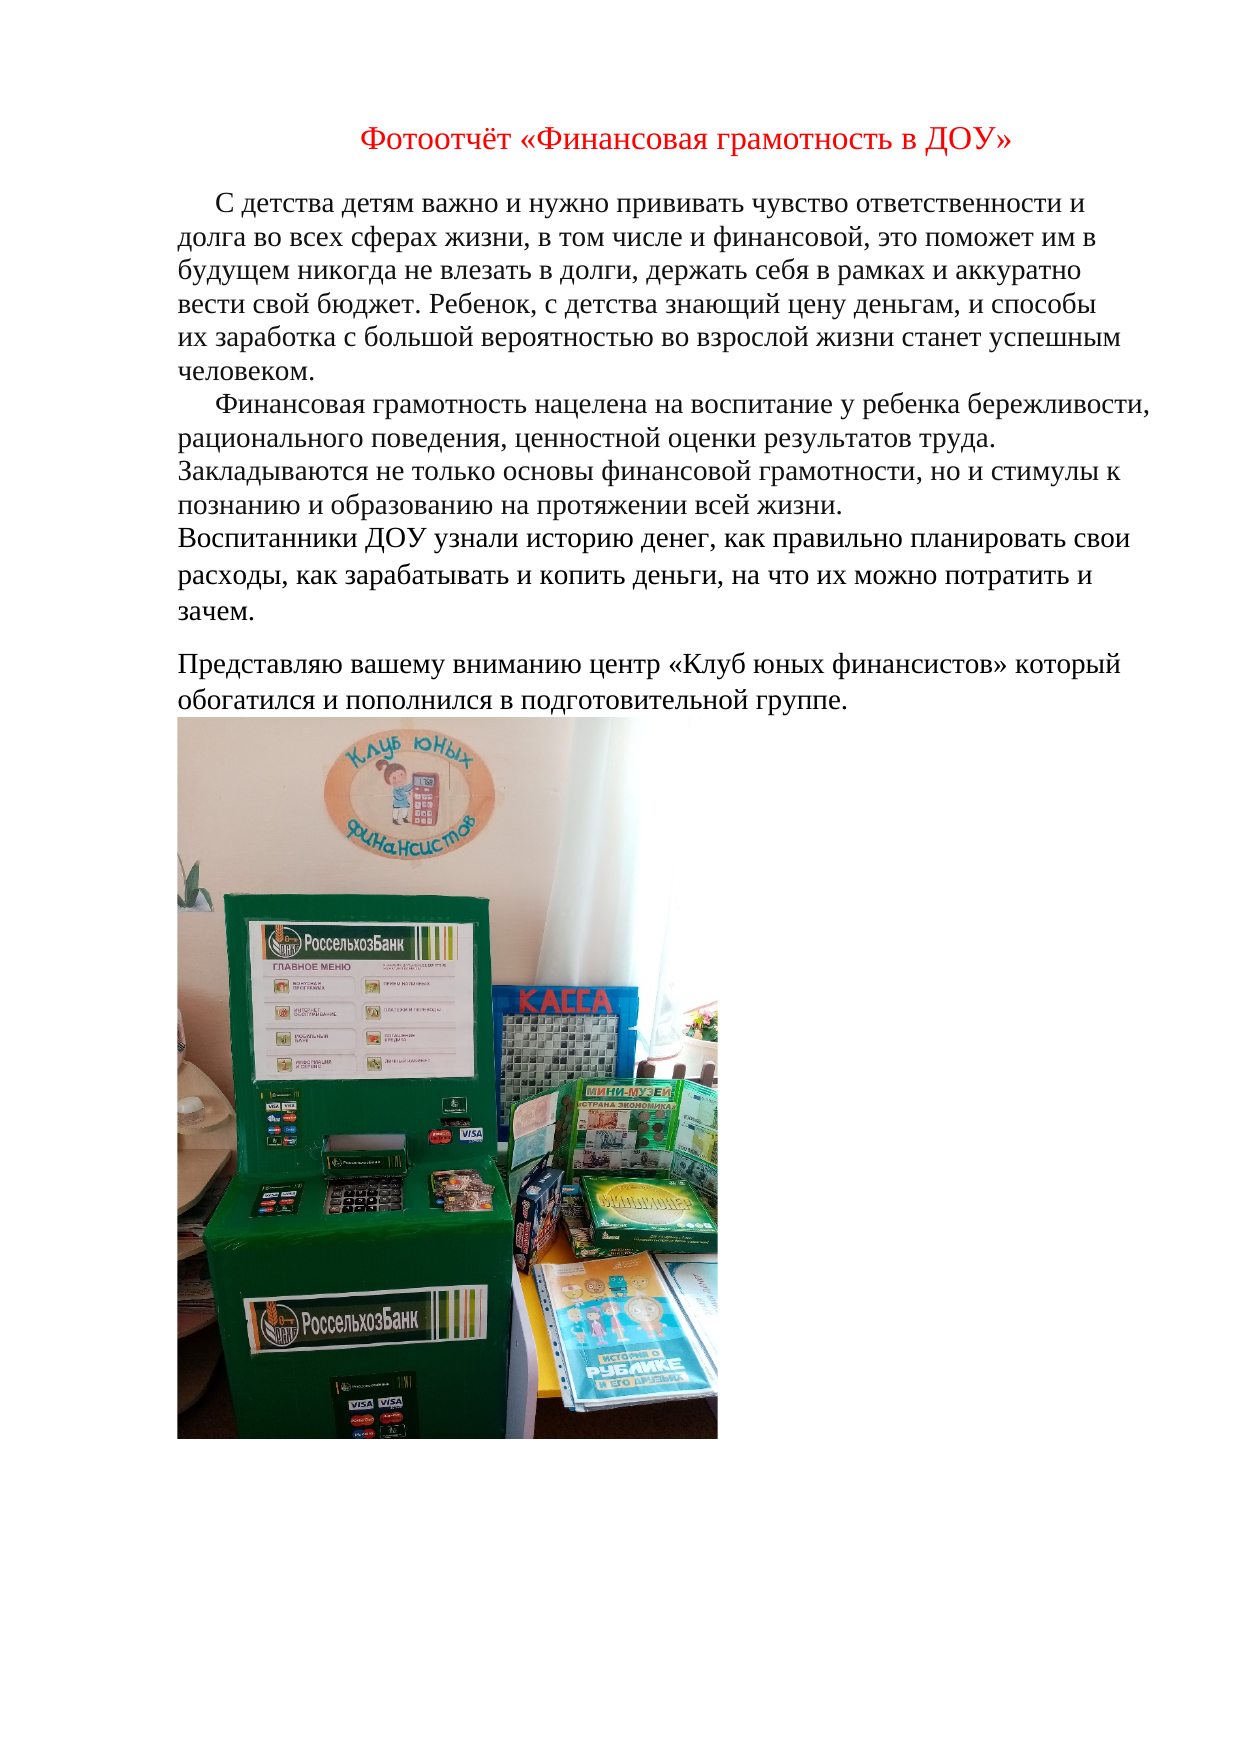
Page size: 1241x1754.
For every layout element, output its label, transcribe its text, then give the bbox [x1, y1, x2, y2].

text Финансовая грамотность нацелена на воспитание у ребенка бережливости, рационального поведения, ценностной оценки результатов труда. Закладываются не только основы финансовой грамотности, но и стимулы к познанию и образованию на протяжении всей жизни. [177, 386, 1152, 521]
text Воспитанники ДОУ узнали историю денег, как правильно планировать свои расходы, как зарабатывать и копить деньги, на что их можно потратить и зачем. [177, 521, 1152, 626]
text С детства детям важно и нужно прививать чувство ответственности и долга во всех сферах жизни, в том числе и финансовой, это поможет им в будущем никогда не влезать в долги, держать себя в рамках и аккуратно вести свой бюджет. Ребенок, с детства знающий цену деньгам, и способы их заработка с большой вероятностью во взрослой жизни станет успешным человеком. [177, 185, 1152, 386]
text Фотоотчёт «Финансовая грамотность в ДОУ» [177, 118, 1152, 156]
picture [177, 717, 718, 1439]
